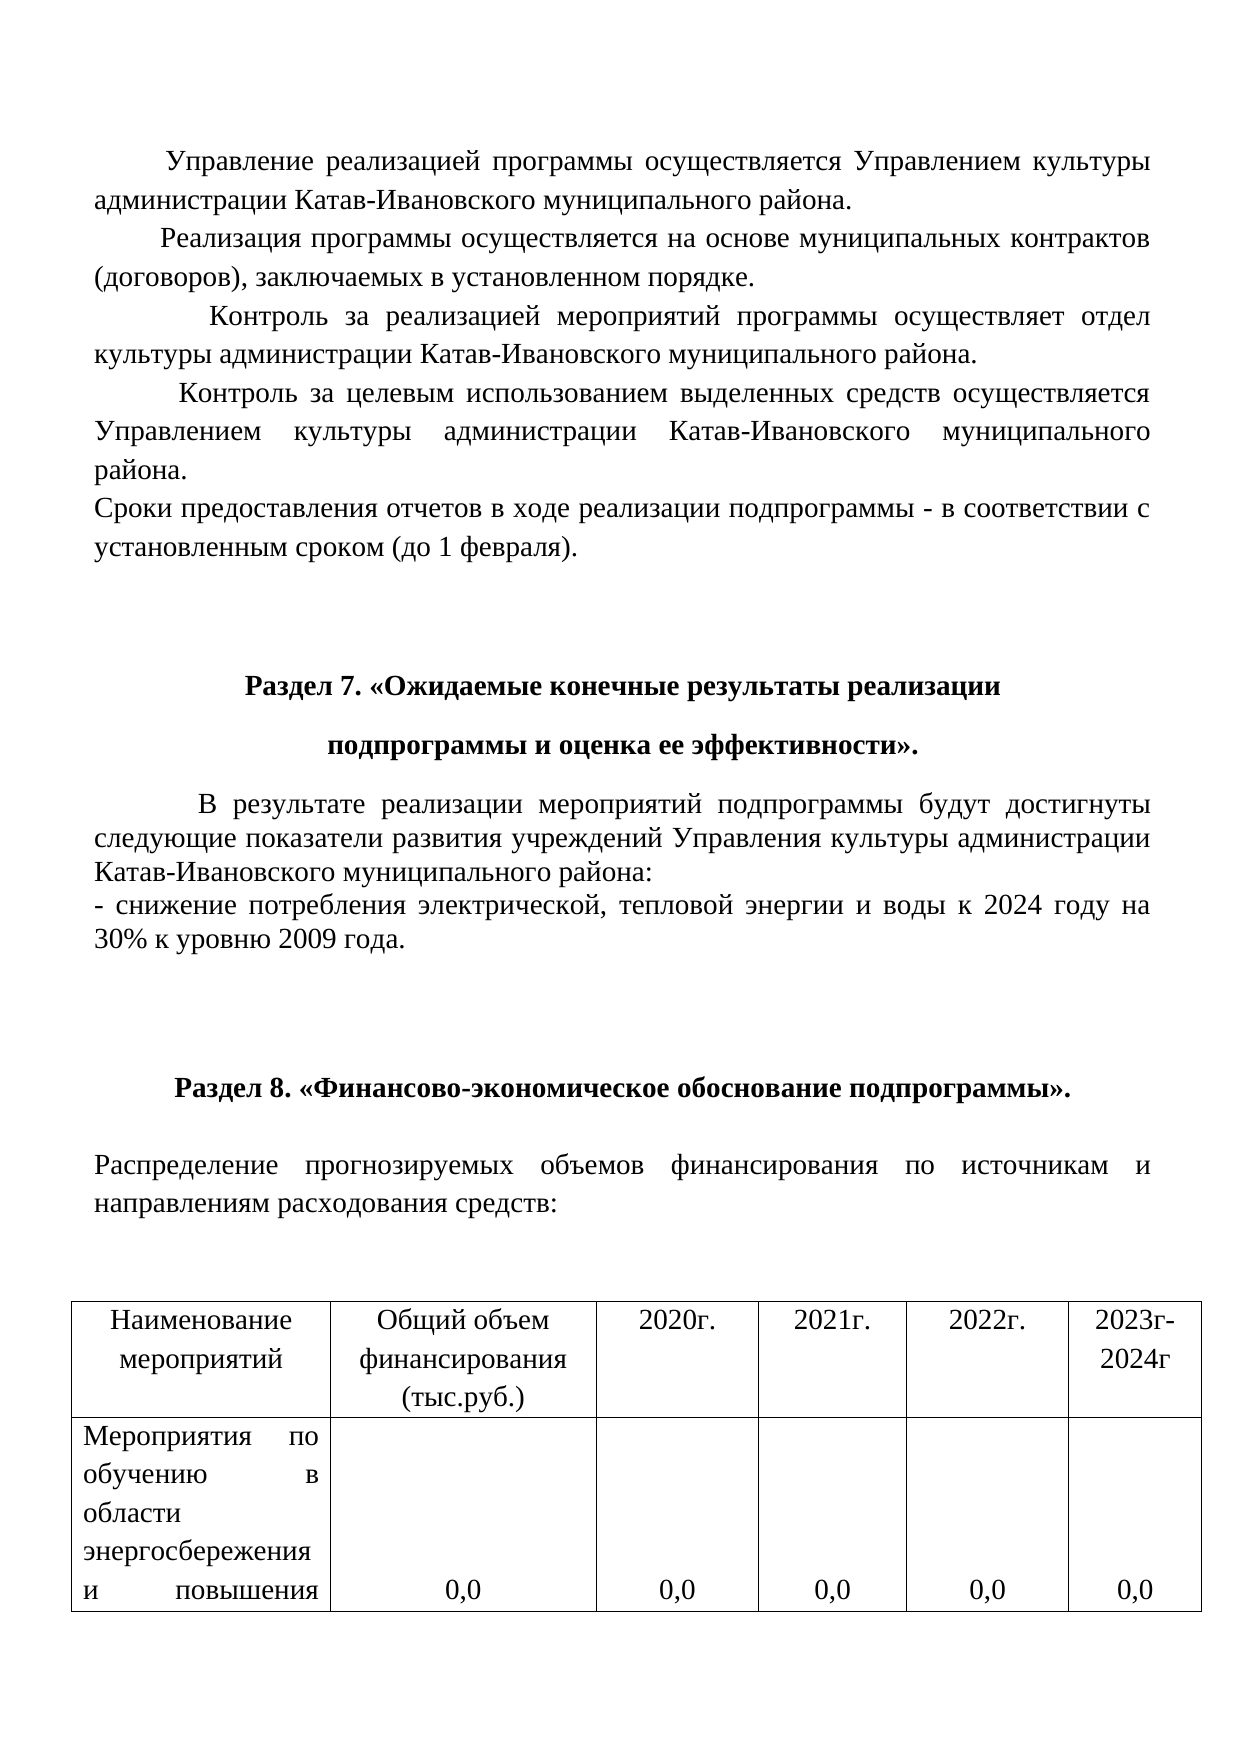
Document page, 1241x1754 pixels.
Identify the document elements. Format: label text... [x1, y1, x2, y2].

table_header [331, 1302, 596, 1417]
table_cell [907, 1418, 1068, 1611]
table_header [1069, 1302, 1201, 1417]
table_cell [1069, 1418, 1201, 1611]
text Реализация программы осуществляется на основе муниципальных контрактов (договоров), заключаемых в установленном порядке. [94, 221, 1152, 293]
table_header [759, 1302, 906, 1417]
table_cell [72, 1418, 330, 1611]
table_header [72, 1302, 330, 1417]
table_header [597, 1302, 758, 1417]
text Контроль за реализацией мероприятий программы осуществляет отдел культуры администрации Катав-Ивановского муниципального района. [94, 298, 1152, 370]
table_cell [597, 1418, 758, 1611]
text Раздел 8. «Финансово-экономическое обоснование подпрограммы». [94, 1070, 1152, 1103]
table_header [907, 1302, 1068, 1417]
text В результате реализации мероприятий подпрограммы будут достигнуты следующие показатели развития учреждений Управления культуры администрации Катав-Ивановского муниципального района: [94, 787, 1152, 887]
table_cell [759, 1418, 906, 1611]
text Контроль за целевым использованием выделенных средств осуществляется Управлением культуры администрации Катав-Ивановского муниципального района. [94, 375, 1152, 485]
text Раздел 7. «Ожидаемые конечные результаты реализации [94, 668, 1152, 701]
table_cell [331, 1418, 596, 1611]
text Управление реализацией программы осуществляется Управлением культуры администрации Катав-Ивановского муниципального района. [94, 143, 1152, 216]
text подпрограммы и оценка ее эффективности». [94, 727, 1152, 761]
text Сроки предоставления отчетов в ходе реализации подпрограммы - в соответствии с установленным сроком (до 1 февраля). [94, 490, 1152, 562]
text - снижение потребления электрической, тепловой энергии и воды к 2024 году на 30% к уровню 2009 года. [94, 887, 1152, 954]
text Распределение прогнозируемых объемов финансирования по источникам и направлениям расходования средств: [94, 1147, 1152, 1219]
